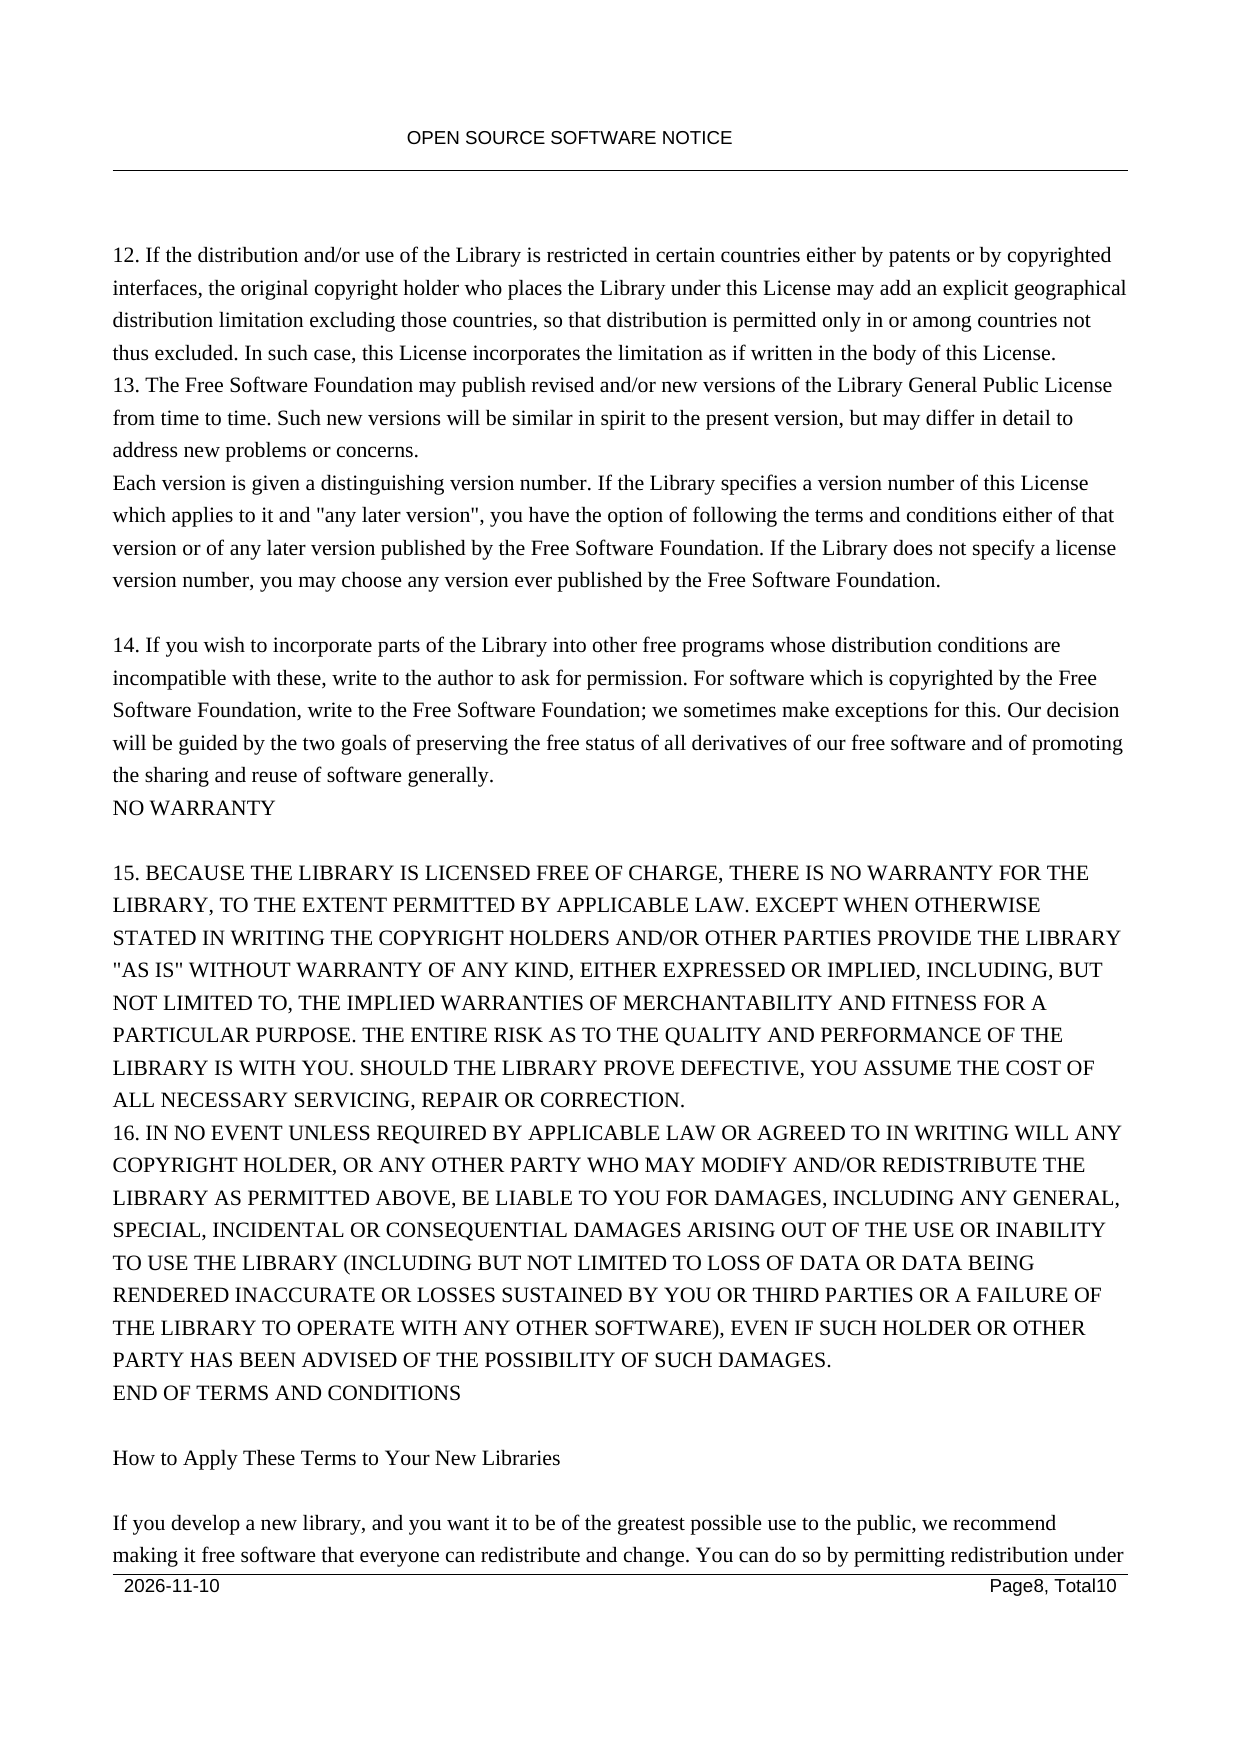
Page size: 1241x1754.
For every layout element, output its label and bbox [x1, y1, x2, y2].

text [112, 206, 1128, 1571]
